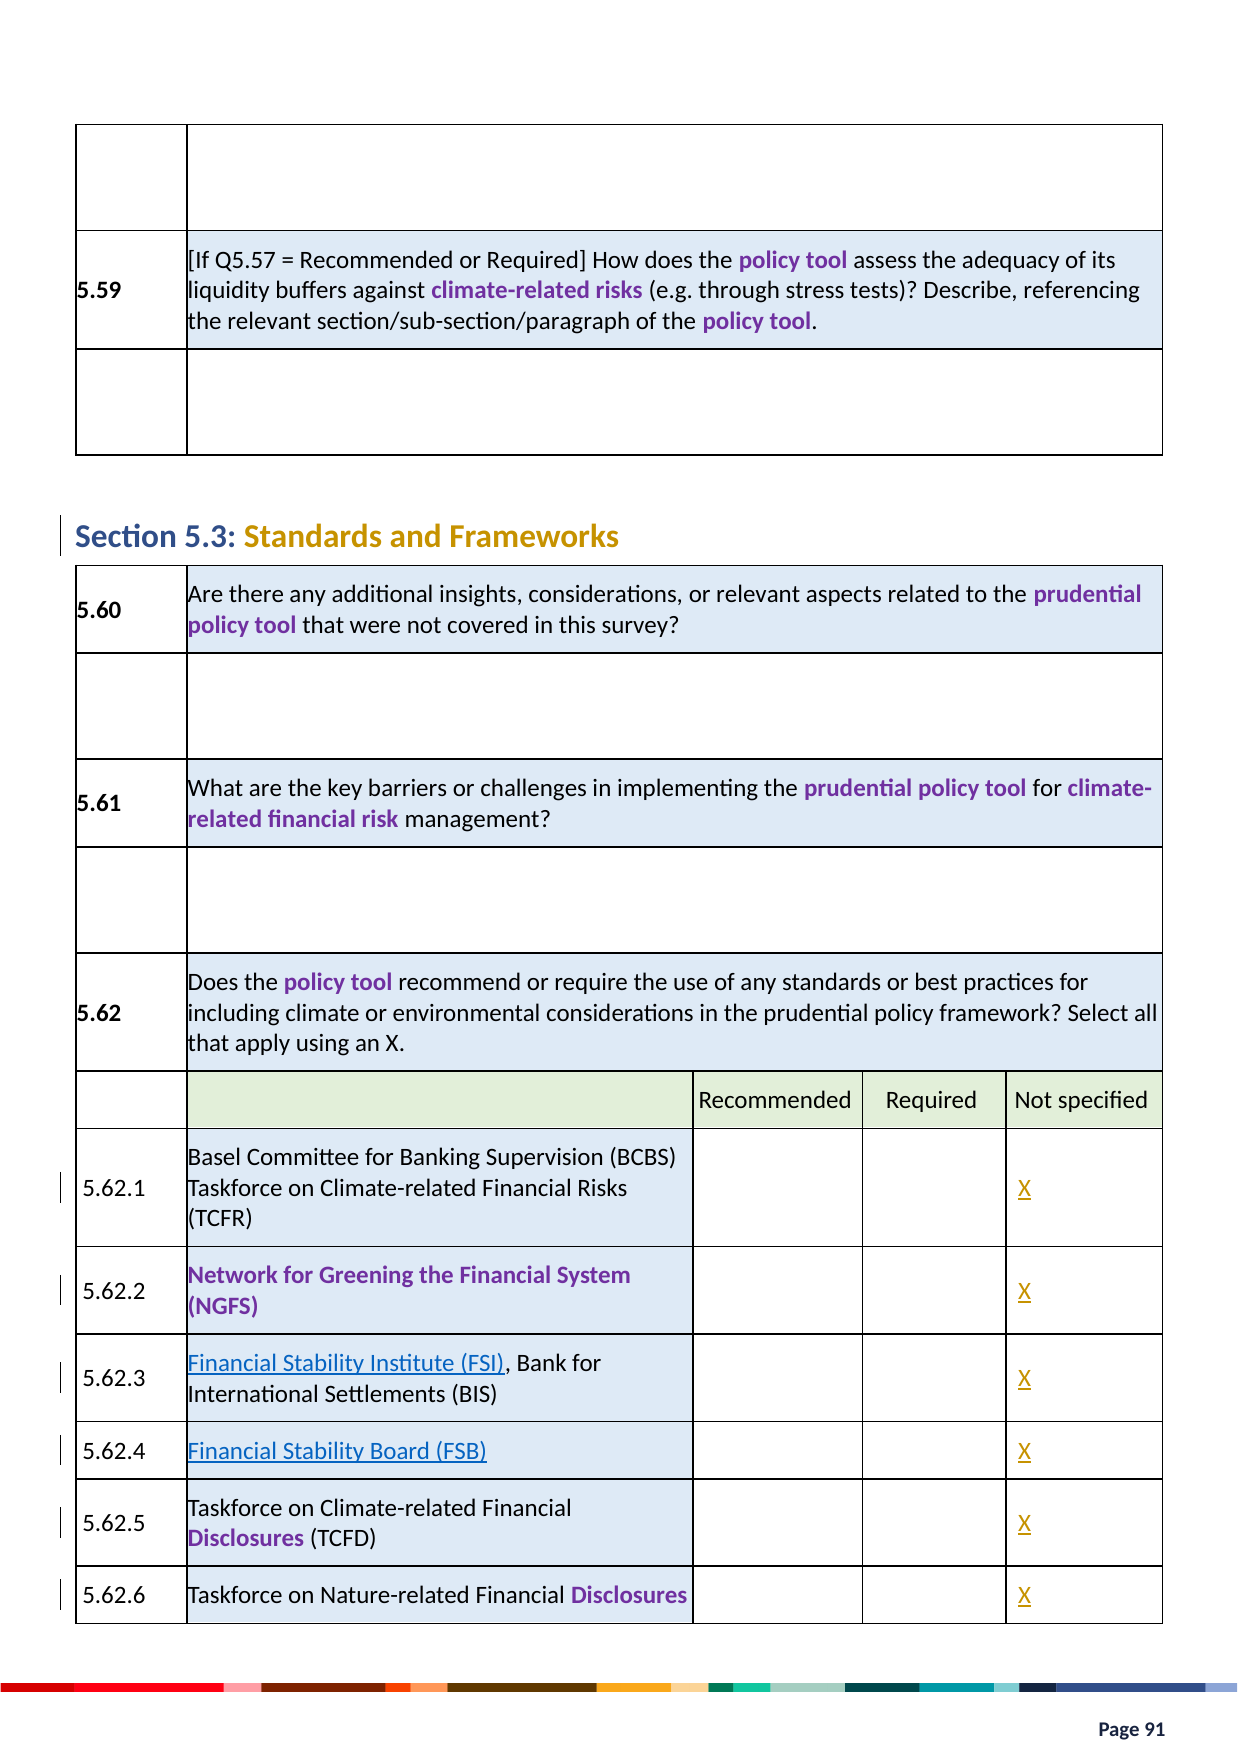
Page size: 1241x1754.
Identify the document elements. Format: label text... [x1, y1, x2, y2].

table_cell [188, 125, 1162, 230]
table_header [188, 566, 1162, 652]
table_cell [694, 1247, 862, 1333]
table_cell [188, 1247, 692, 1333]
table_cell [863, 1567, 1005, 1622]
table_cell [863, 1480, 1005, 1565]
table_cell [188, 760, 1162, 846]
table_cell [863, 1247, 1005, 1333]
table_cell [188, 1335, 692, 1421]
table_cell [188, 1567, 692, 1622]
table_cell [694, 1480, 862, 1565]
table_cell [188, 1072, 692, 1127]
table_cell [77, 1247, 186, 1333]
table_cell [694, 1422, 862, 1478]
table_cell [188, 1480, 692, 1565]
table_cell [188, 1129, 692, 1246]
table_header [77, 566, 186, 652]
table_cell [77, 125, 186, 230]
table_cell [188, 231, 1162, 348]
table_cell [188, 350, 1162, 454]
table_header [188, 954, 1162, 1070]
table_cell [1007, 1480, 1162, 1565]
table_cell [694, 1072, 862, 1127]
picture [0, 1683, 1236, 1692]
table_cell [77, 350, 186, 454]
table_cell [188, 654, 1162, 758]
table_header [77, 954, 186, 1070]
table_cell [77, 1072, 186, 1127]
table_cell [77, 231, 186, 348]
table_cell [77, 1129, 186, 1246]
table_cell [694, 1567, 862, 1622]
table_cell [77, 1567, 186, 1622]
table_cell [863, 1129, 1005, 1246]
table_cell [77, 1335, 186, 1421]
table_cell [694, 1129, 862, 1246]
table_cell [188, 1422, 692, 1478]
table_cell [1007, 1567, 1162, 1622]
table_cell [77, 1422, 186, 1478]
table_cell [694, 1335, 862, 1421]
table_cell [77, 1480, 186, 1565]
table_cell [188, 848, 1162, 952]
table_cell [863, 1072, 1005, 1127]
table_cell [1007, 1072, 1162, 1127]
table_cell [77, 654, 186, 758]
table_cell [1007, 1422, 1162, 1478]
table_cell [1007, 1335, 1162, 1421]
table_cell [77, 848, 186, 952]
subtitle Section 5.3: Standards and Frameworks [75, 515, 1165, 556]
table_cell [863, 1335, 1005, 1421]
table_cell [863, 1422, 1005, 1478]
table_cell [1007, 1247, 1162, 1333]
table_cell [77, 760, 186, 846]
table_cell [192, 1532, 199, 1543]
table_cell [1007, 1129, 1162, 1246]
